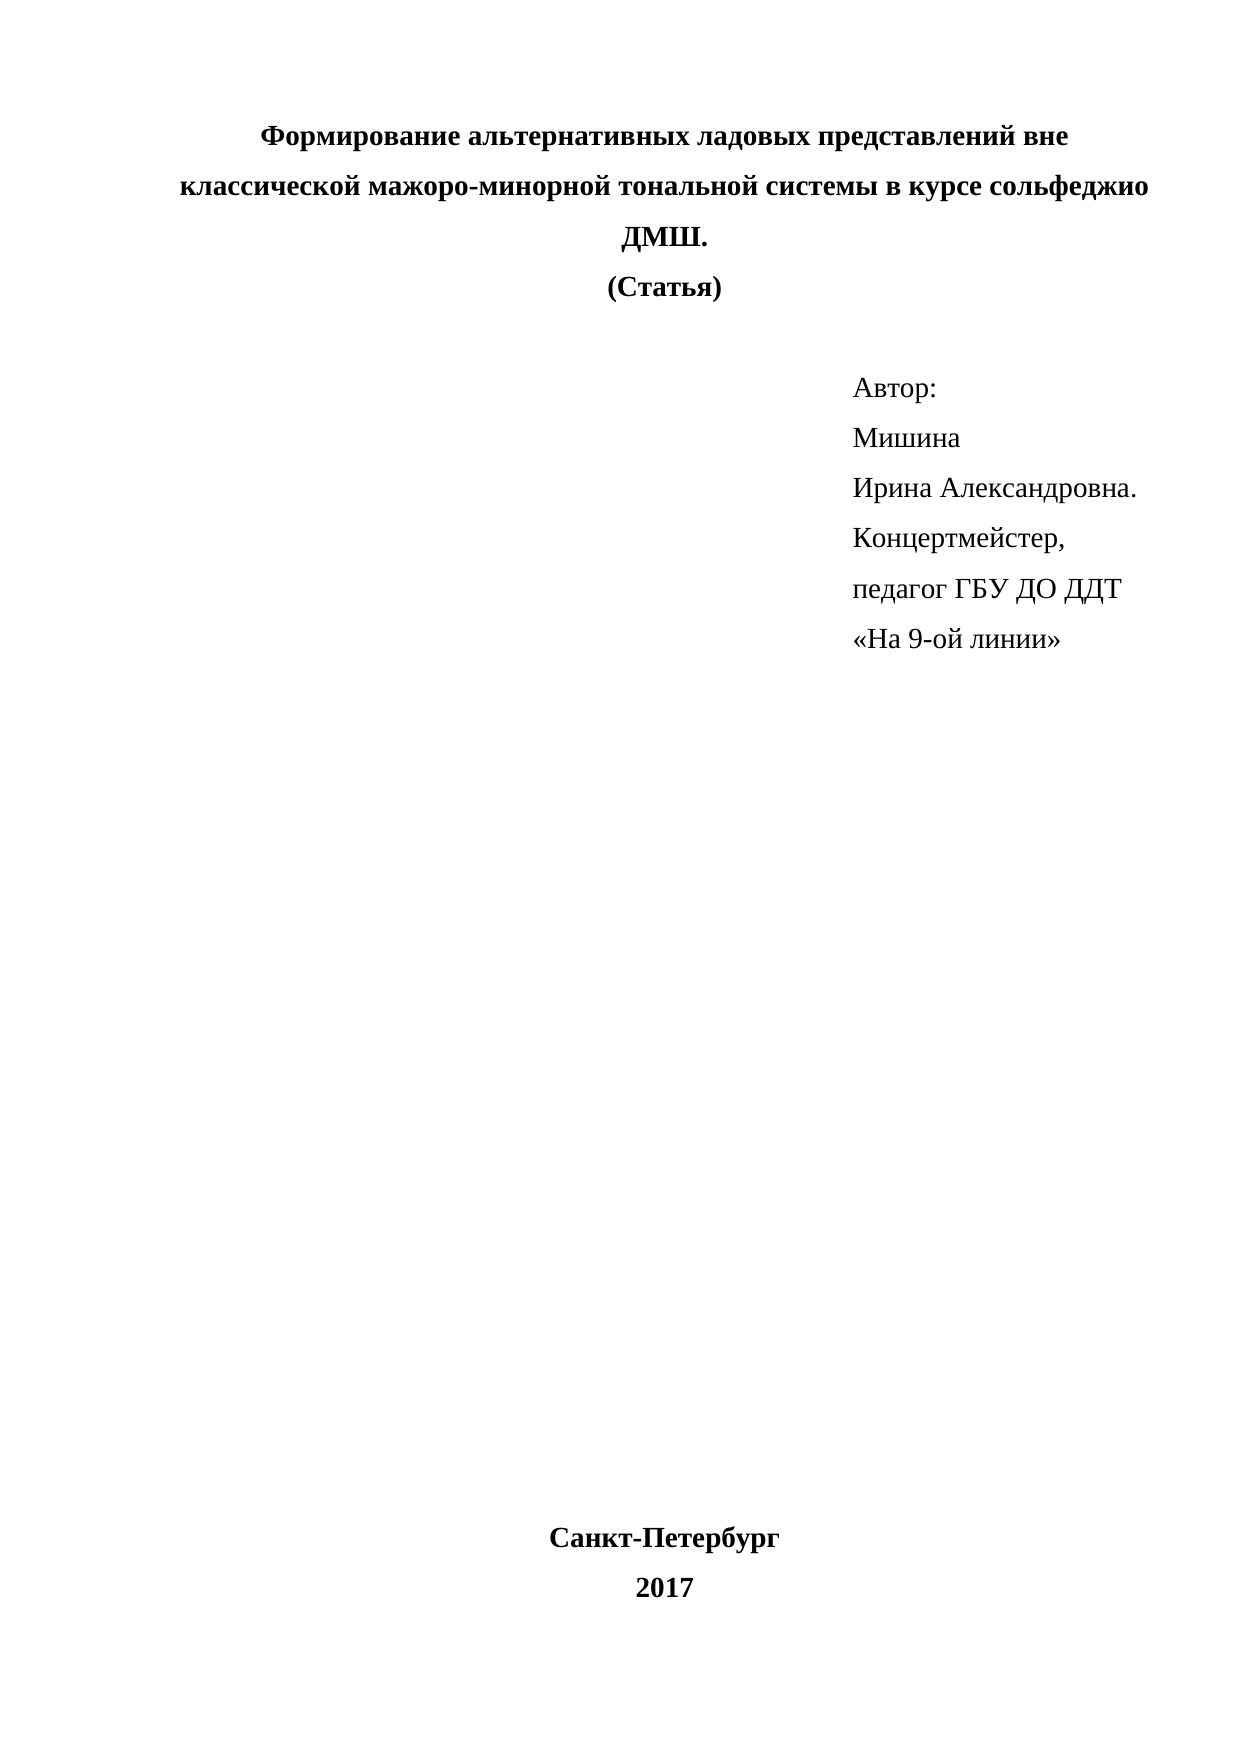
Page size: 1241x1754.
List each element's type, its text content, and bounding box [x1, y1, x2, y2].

text Санкт-Петербург [177, 1520, 1152, 1553]
text Формирование альтернативных ладовых представлений вне классической мажоро-минорной тональной системы в курсе сольфеджио ДМШ. [177, 118, 1152, 252]
text Мишина [852, 420, 1152, 453]
text Автор: [852, 370, 1152, 403]
text Концертмейстер, педагог ГБУ ДО ДДТ [852, 521, 1152, 604]
text (Статья) [177, 269, 1152, 303]
text «На 9-ой линии» [852, 621, 1152, 655]
text Ирина Александровна. [852, 470, 1152, 504]
text 2017Содержание [177, 1570, 1152, 1603]
